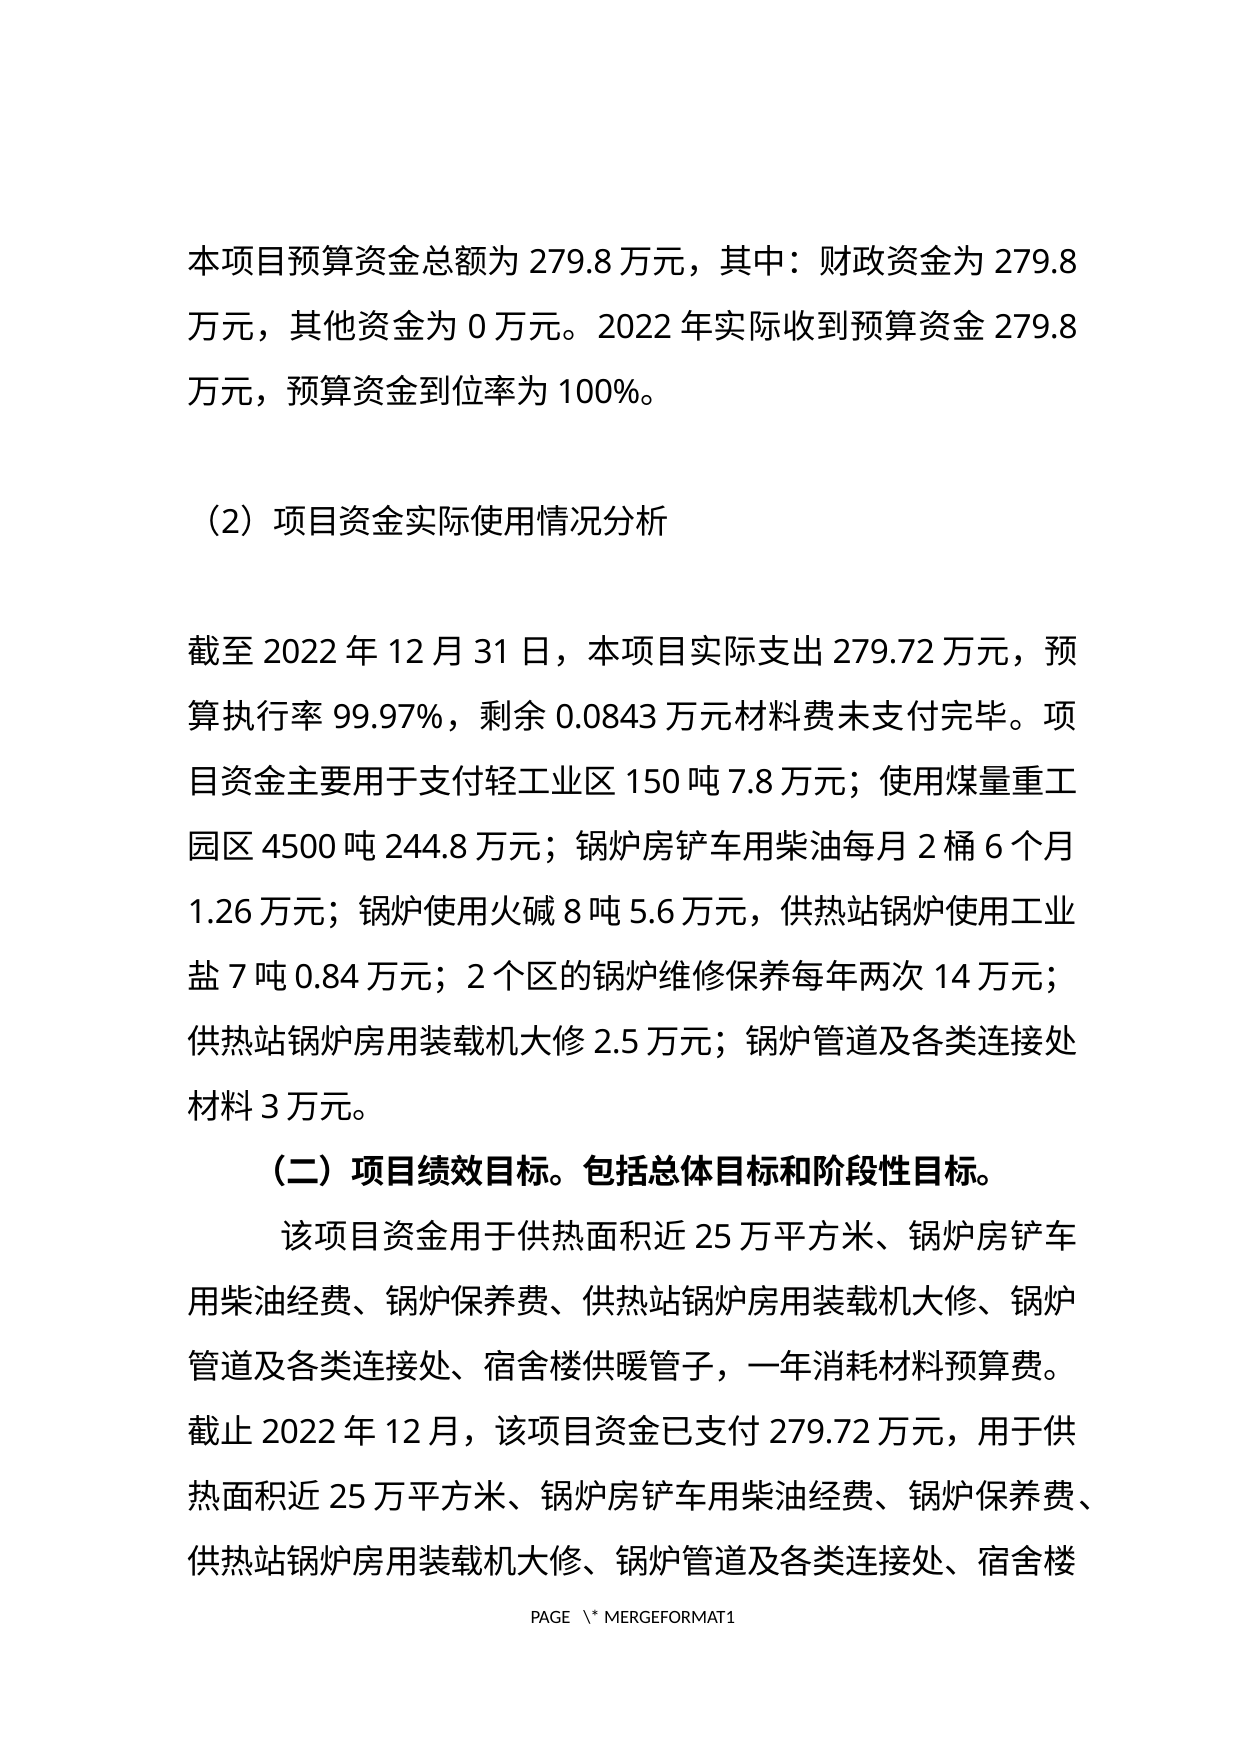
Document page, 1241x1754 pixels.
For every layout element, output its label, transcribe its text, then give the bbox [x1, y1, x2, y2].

text （二）项目绩效目标。包括总体目标和阶段性目标。 [187, 1137, 1078, 1202]
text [187, 162, 1078, 1137]
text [187, 1202, 1078, 1592]
